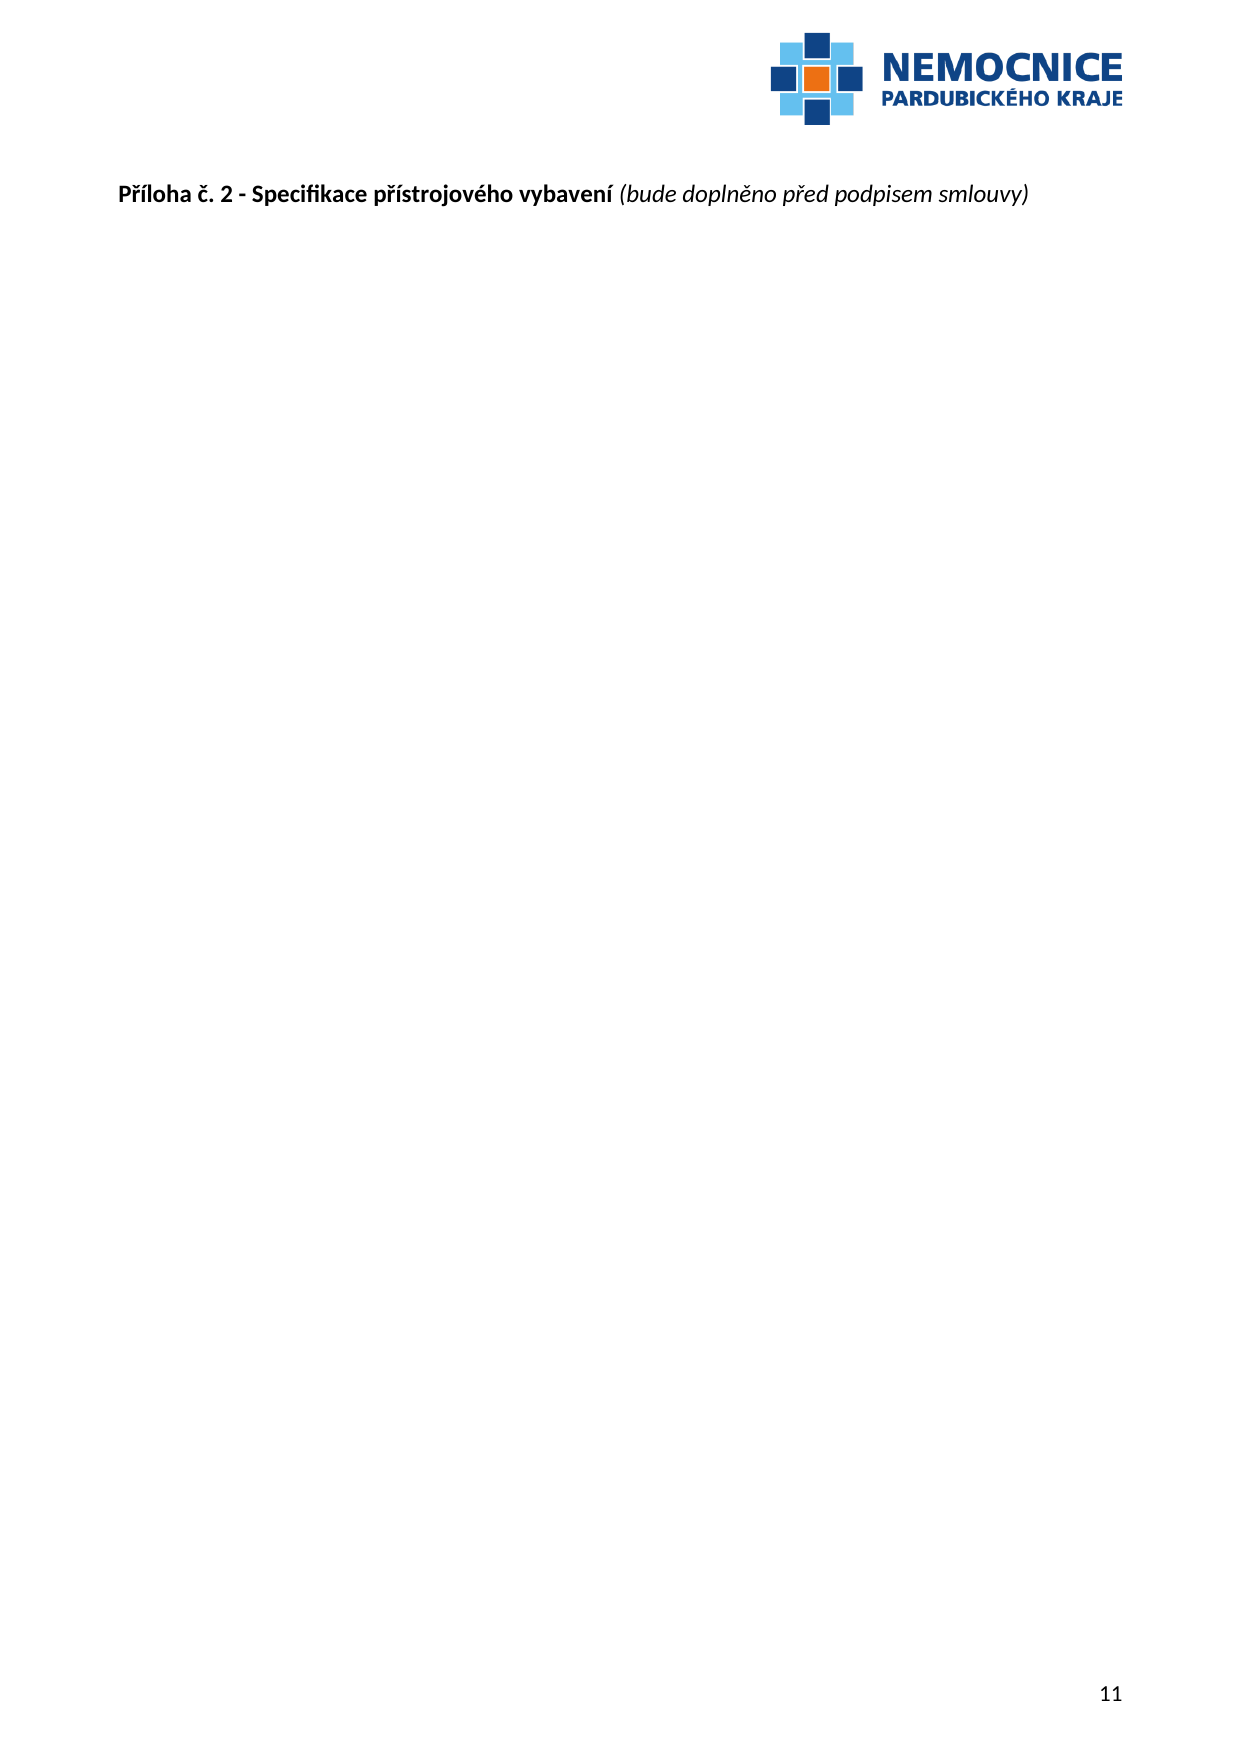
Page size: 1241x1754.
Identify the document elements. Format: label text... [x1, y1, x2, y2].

picture [769, 31, 1123, 126]
text Příloha č. 2 - Specifikace přístrojového vybavení (bude doplněno před podpisem smlouvy) [118, 178, 1122, 209]
